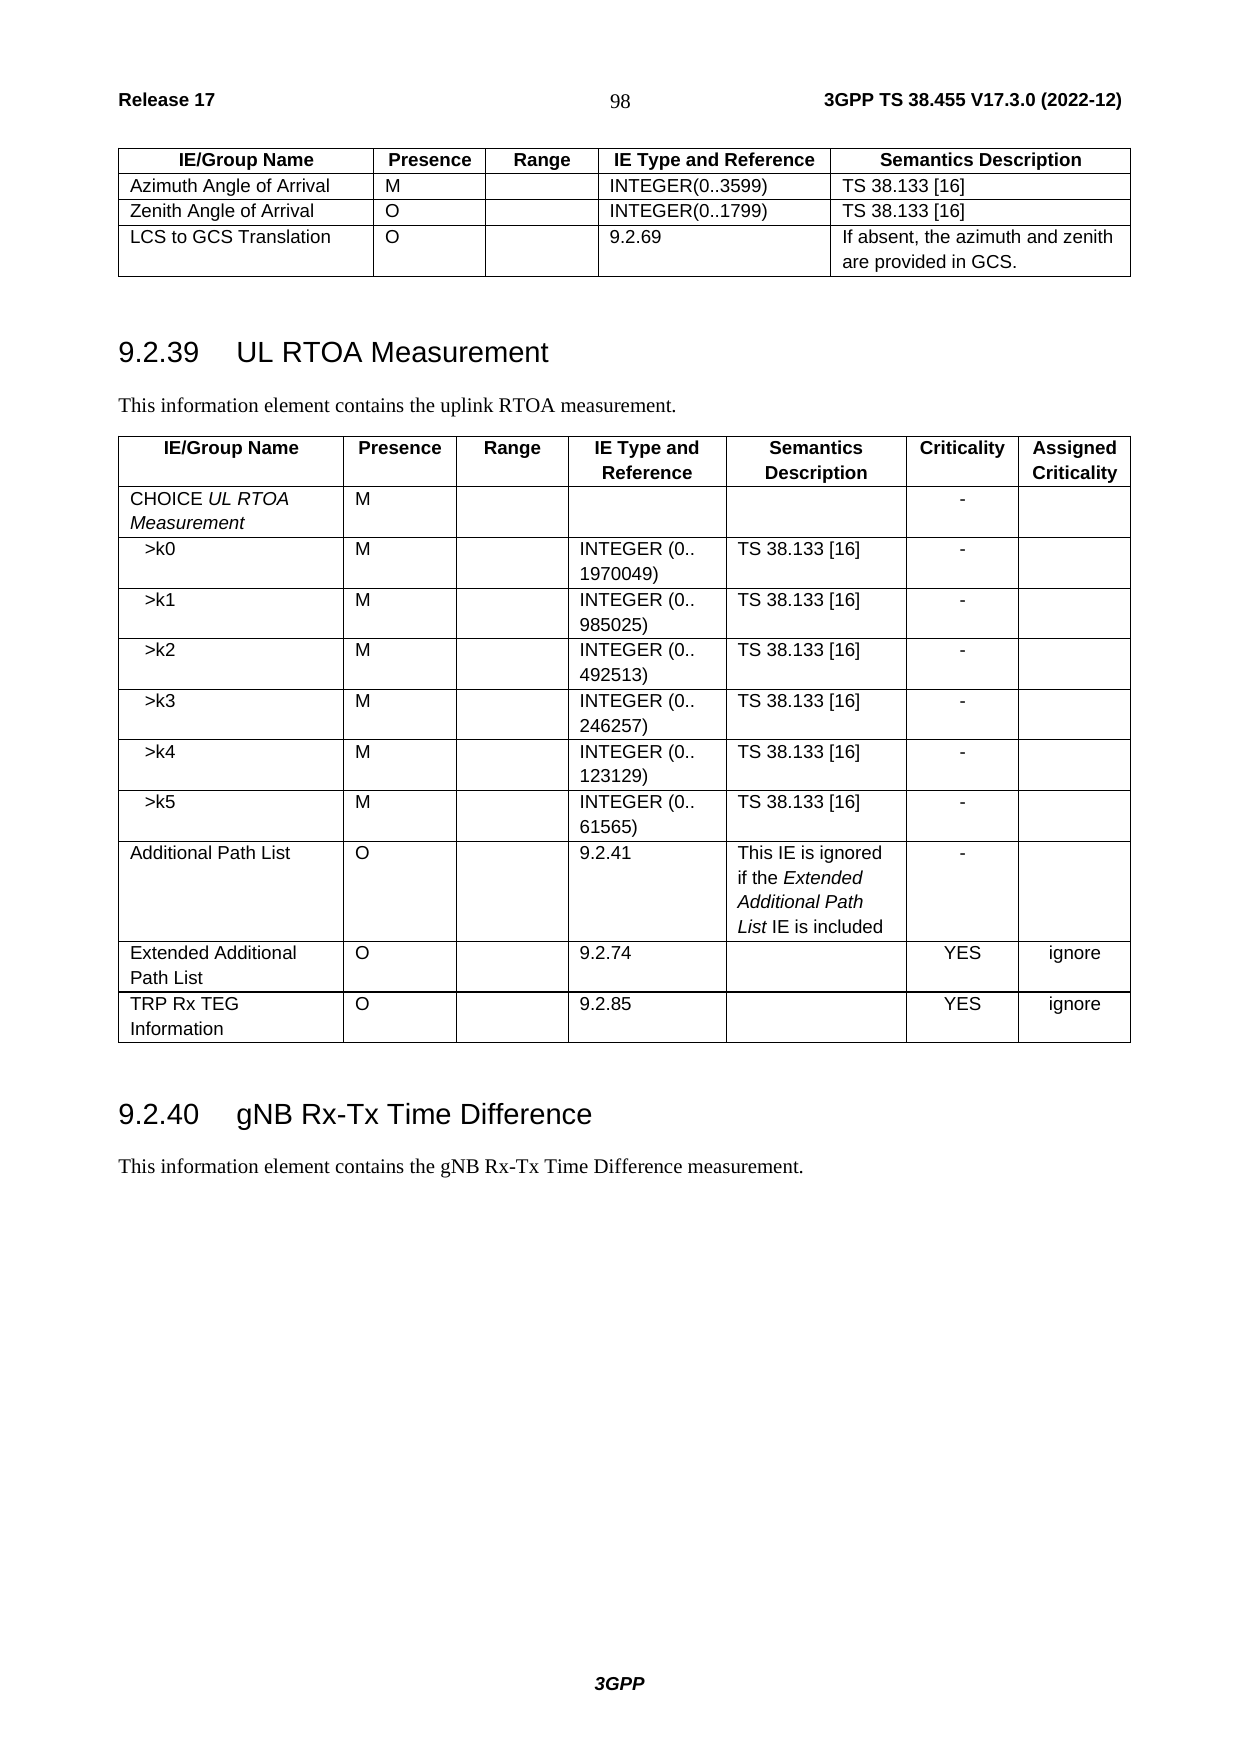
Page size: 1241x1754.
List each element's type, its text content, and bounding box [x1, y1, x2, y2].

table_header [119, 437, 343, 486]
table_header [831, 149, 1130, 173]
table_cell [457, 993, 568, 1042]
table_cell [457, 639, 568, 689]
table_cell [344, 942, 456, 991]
text This information element contains the uplink RTOA measurement. [118, 393, 1122, 417]
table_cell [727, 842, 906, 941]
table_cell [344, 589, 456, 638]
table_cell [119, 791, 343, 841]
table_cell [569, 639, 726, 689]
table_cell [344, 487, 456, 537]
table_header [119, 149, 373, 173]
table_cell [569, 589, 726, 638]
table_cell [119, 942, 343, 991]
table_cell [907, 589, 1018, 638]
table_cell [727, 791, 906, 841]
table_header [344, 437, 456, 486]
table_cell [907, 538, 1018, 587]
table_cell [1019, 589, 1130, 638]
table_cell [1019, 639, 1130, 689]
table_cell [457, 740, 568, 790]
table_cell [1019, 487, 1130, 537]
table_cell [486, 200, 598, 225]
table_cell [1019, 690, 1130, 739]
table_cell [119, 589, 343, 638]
subtitle 9.2.39 UL RTOA Measurement [118, 336, 1122, 369]
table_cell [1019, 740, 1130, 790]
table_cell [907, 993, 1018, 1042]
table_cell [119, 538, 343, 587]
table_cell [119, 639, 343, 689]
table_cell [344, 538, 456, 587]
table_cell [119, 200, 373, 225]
subtitle 9.2.40 gNB Rx-Tx Time Difference [118, 1097, 1122, 1131]
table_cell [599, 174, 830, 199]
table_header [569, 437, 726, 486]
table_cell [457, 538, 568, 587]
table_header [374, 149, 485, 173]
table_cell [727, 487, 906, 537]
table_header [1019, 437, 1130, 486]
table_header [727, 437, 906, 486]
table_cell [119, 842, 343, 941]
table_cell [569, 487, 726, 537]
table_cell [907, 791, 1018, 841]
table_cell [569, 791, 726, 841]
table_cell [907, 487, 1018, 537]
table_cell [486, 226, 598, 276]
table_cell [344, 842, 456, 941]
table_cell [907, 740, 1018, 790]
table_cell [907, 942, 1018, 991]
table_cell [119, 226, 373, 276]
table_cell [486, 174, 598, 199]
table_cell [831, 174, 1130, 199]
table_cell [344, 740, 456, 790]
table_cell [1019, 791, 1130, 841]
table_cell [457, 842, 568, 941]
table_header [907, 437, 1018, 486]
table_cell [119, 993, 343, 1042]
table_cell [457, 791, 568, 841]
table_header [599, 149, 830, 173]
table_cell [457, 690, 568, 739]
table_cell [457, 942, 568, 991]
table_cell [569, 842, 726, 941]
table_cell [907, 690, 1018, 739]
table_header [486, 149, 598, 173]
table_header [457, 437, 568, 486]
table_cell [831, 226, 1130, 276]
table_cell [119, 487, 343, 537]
text This information element contains the gNB Rx-Tx Time Difference measurement. [118, 1154, 1122, 1178]
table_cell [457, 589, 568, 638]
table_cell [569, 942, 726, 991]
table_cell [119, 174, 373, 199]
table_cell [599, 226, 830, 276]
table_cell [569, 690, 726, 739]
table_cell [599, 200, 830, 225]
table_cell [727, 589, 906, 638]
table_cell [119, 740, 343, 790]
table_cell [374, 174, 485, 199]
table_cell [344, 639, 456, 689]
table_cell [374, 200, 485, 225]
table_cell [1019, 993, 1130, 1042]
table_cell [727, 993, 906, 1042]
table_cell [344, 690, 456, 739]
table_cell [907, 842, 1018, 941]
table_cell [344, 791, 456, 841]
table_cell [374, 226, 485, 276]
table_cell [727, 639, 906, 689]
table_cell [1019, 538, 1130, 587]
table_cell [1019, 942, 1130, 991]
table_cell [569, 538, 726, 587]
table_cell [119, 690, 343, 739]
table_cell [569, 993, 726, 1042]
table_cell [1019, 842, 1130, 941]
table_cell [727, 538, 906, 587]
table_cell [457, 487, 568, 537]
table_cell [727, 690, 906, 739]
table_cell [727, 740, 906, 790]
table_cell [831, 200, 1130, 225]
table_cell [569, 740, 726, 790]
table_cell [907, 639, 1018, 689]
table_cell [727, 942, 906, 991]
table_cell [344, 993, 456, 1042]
